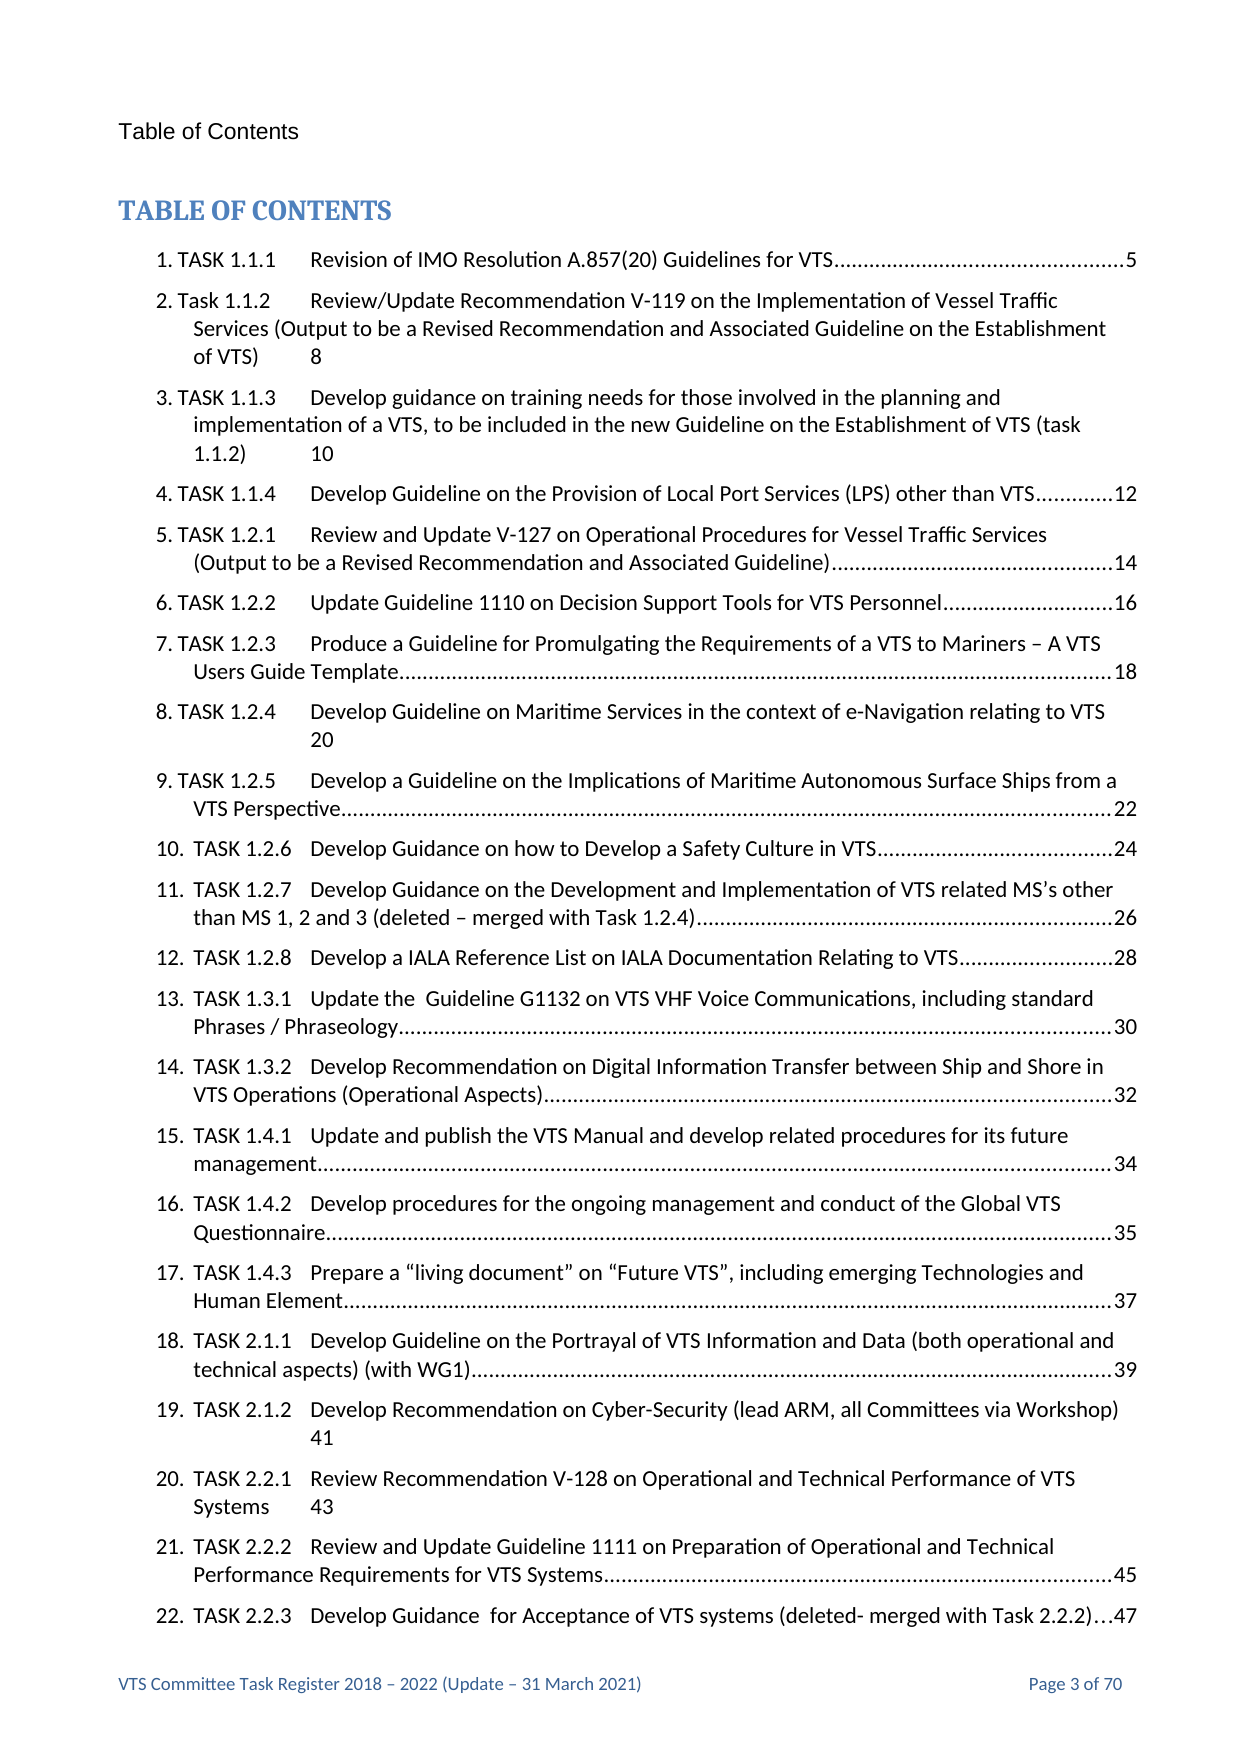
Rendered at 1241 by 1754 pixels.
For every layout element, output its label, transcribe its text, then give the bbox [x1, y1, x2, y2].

text Table of Contents [118, 118, 1122, 144]
